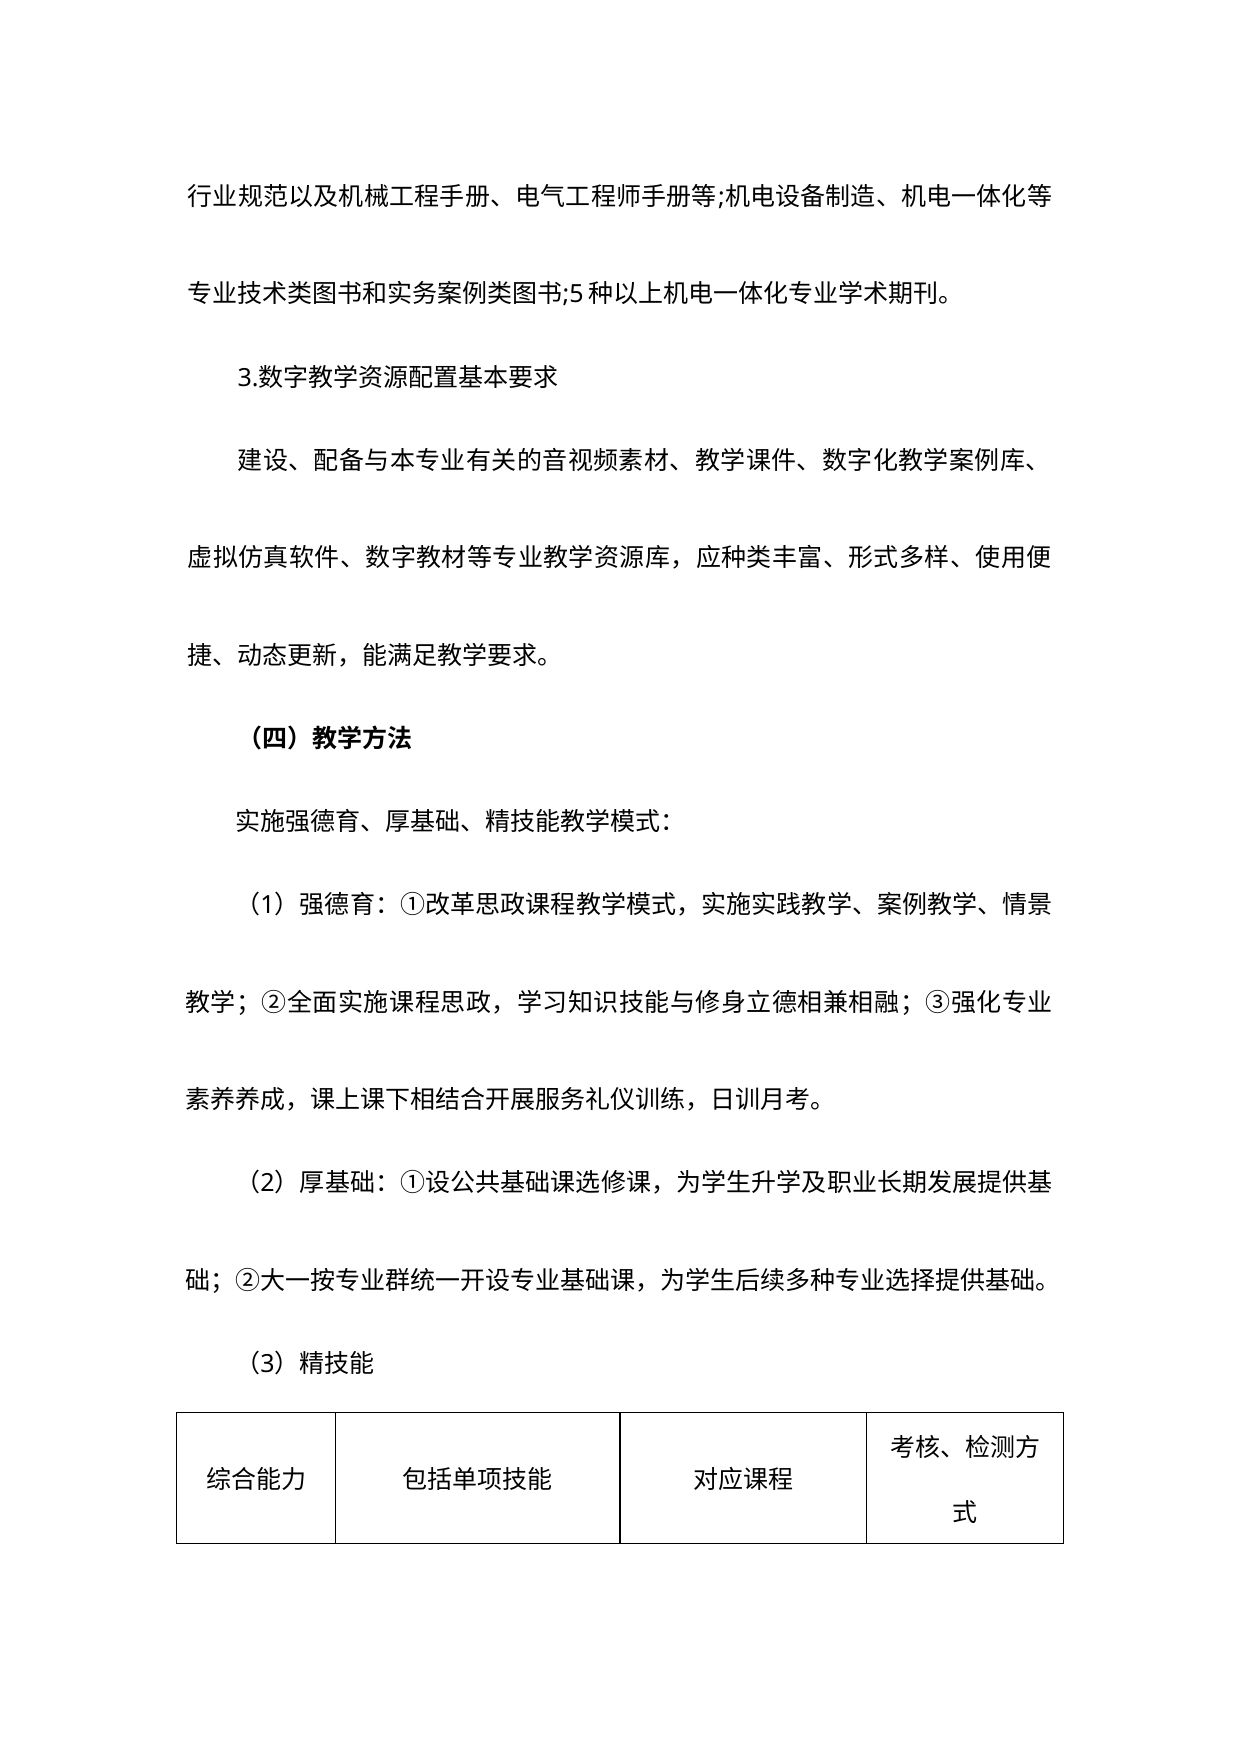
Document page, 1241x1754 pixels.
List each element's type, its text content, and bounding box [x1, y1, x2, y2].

text （四）教学方法 [187, 704, 1053, 769]
table_header 对应课程 [621, 1413, 866, 1543]
table_header 考核、检测方式 [867, 1413, 1063, 1543]
text 实施强德育、厚基础、精技能教学模式： [185, 787, 1053, 852]
table_header 包括单项技能 [336, 1413, 619, 1543]
table_header 综合能力 [177, 1413, 335, 1543]
text 建设、配备与本专业有关的音视频素材、教学课件、数字化教学案例库、虚拟仿真软件、数字教材等专业教学资源库，应种类丰富、形式多样、使用便捷、动态更新，能满足教学要求。 [187, 426, 1053, 686]
text （2）厚基础：①设公共基础课选修课，为学生升学及职业长期发展提供基础；②大一按专业群统一开设专业基础课，为学生后续多种专业选择提供基础。 [185, 1148, 1053, 1311]
text （1）强德育：①改革思政课程教学模式，实施实践教学、案例教学、情景教学；②全面实施课程思政，学习知识技能与修身立德相兼相融；③强化专业素养养成，课上课下相结合开展服务礼仪训练，日训月考。 [185, 870, 1053, 1130]
text （3）精技能 [185, 1329, 1053, 1394]
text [187, 162, 1053, 324]
text 3.数字教学资源配置基本要求 [237, 343, 1053, 408]
